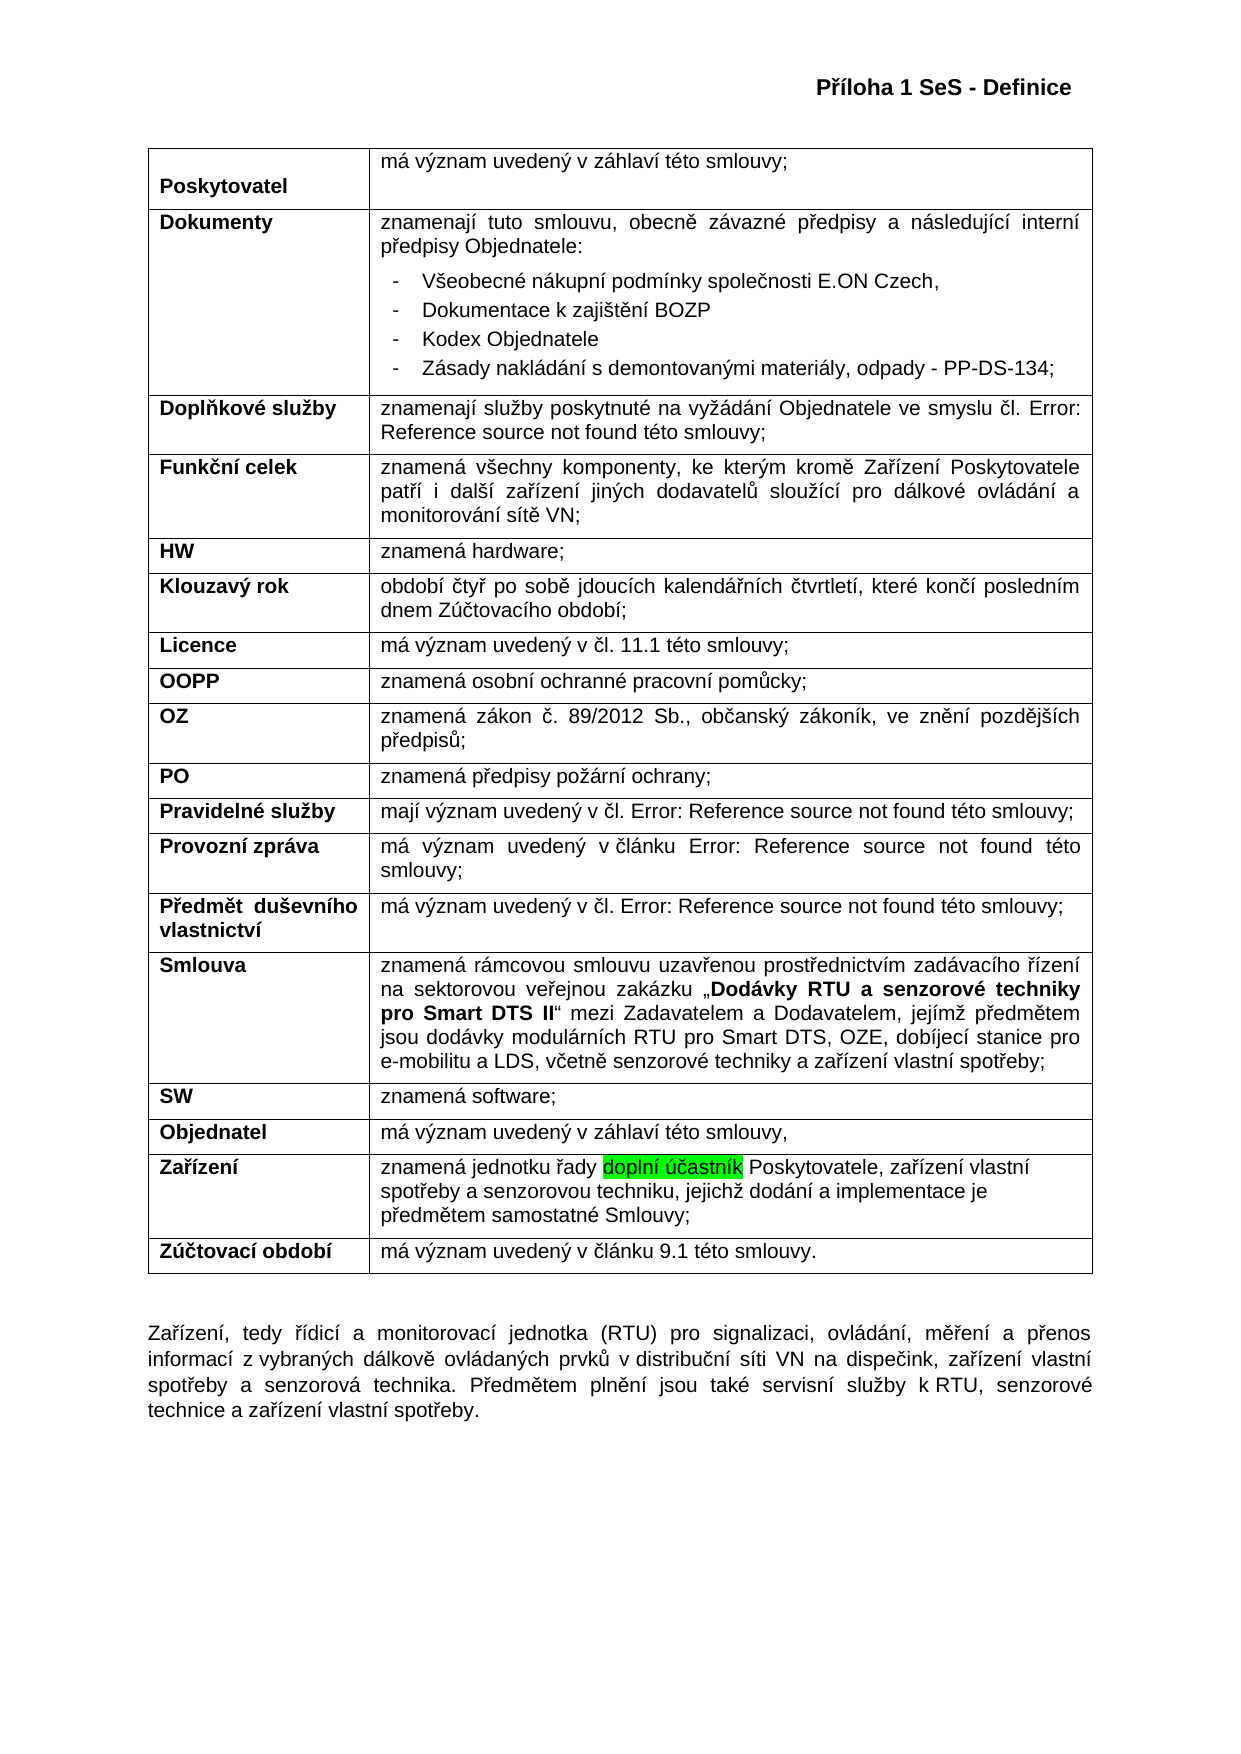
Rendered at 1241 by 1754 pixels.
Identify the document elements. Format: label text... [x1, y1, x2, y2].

table_cell má význam uvedený v článku 9.1 této smlouvy. [370, 1239, 1092, 1273]
table_cell Funkční celek [149, 455, 369, 537]
table_cell Pravidelné služby [149, 799, 369, 833]
table_cell znamená hardware; [370, 539, 1092, 573]
table_cell Zúčtovací období [149, 1239, 369, 1273]
table_cell Doplňkové služby [149, 396, 369, 454]
table_cell Klouzavý rok [149, 574, 369, 632]
table_cell Zařízení [149, 1155, 369, 1237]
table_cell znamená zákon č. 89/2012 Sb., občanský zákoník, ve znění pozdějších předpisů; [370, 704, 1092, 762]
table_cell Smlouva [149, 953, 369, 1083]
table_cell znamenají tuto smlouvu, obecně závazné předpisy a následující interní předpisy Objednatele: Všeobecné nákupní podmínky společnosti E.ON Czech, Dokumentace k zajištění BOZP Kodex Objednatele Zásady nakládání s demontovanými materiály, odpady - PP-DS-134; [370, 210, 1092, 395]
table_cell OZ [149, 704, 369, 762]
table_cell znamená software; [370, 1084, 1092, 1119]
table_cell znamená osobní ochranné pracovní pomůcky; [370, 669, 1092, 703]
table_cell období čtyř po sobě jdoucích kalendářních čtvrtletí, které končí posledním dnem Zúčtovacího období; [370, 574, 1092, 632]
table_cell Provozní zpráva [149, 834, 369, 893]
table_cell Předmět duševního vlastnictví [149, 894, 369, 952]
table_cell znamená předpisy požární ochrany; [370, 764, 1092, 798]
table_cell HW [149, 539, 369, 573]
table_header Poskytovatel [149, 149, 369, 208]
table_cell znamená jednotku řady doplní účastník Poskytovatele, zařízení vlastní spotřeby a senzorovou techniku, jejichž dodání a implementace je předmětem samostatné Smlouvy; [370, 1155, 1092, 1237]
table_cell znamená rámcovou smlouvu uzavřenou prostřednictvím zadávacího řízení na sektorovou veřejnou zakázku „Dodávky RTU a senzorové techniky pro Smart DTS II“ mezi Zadavatelem a Dodavatelem, jejímž předmětem jsou dodávky modulárních RTU pro Smart DTS, OZE, dobíjecí stanice pro e-mobilitu a LDS, včetně senzorové techniky a zařízení vlastní spotřeby; [370, 953, 1092, 1083]
table_cell SW [149, 1084, 369, 1119]
text Zařízení, tedy řídicí a monitorovací jednotka (RTU) pro signalizaci, ovládání, měření a přenos informací z vybraných dálkově ovládaných prvků v distribuční síti VN na dispečink, zařízení vlastní spotřeby a senzorová technika. Předmětem plnění jsou také servisní služby k RTU, senzorové technice a zařízení vlastní spotřeby. [148, 1321, 1093, 1422]
table_cell Objednatel [149, 1120, 369, 1154]
table_header má význam uvedený v záhlaví této smlouvy; [370, 149, 1092, 208]
table_cell má význam uvedený v záhlaví této smlouvy, [370, 1120, 1092, 1154]
table_cell Dokumenty [149, 210, 369, 395]
table_cell Licence [149, 633, 369, 668]
table_cell OOPP [149, 669, 369, 703]
table_cell znamená všechny komponenty, ke kterým kromě Zařízení Poskytovatele patří i další zařízení jiných dodavatelů sloužící pro dálkové ovládání a monitorování sítě VN; [370, 455, 1092, 537]
table_cell PO [149, 764, 369, 798]
